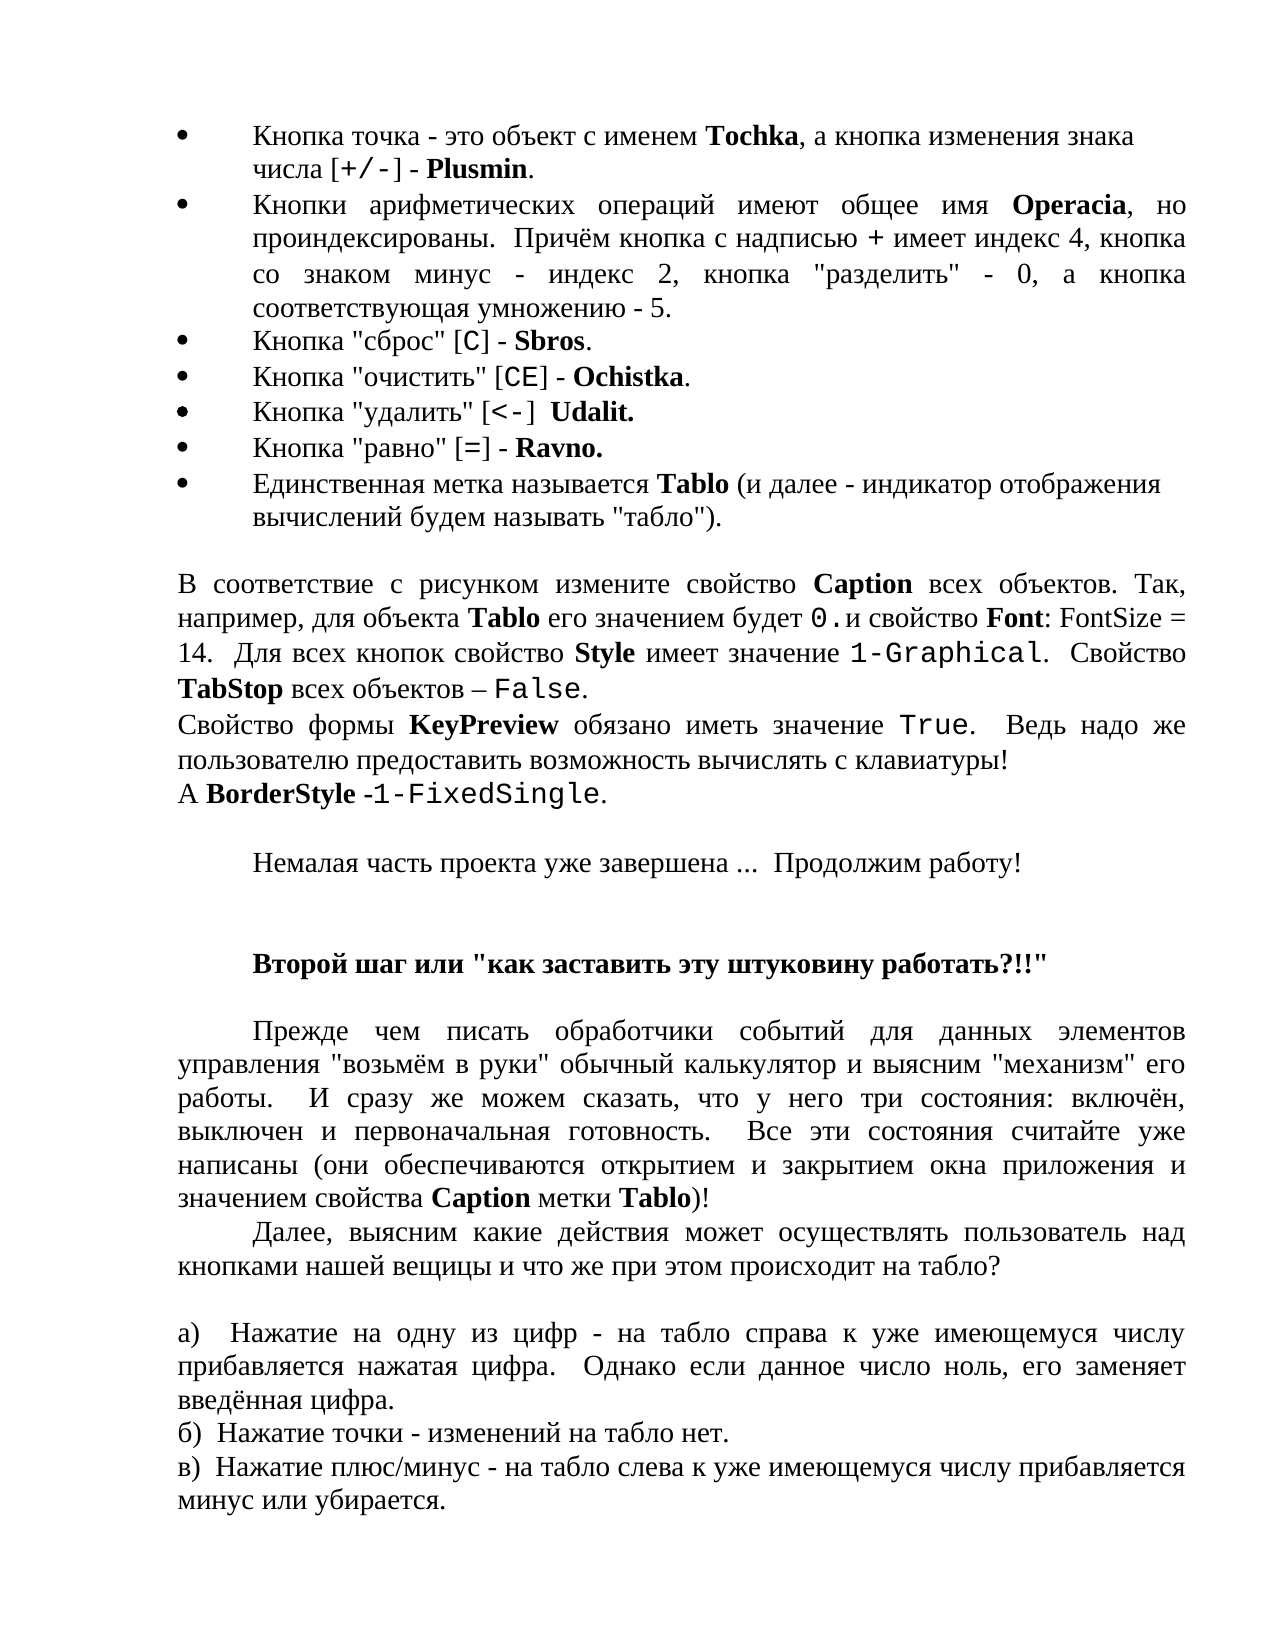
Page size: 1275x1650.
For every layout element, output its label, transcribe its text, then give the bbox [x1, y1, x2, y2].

text Прежде чем писать обработчики событий для данных элементов управления "возьмём в руки" обычный калькулятор и выясним "механизм" его работы. И сразу же можем сказать, что у него три состояния: включён, выключен и первоначальная готовность. Все эти состояния считайте уже написаны (они обеспечиваются открытием и закрытием окна приложения и значением свойства Caption метки Tablo)! [177, 1013, 1186, 1214]
text а) Нажатие на одну из цифр - на табло справа к уже имеющемуся числу прибавляется нажатая цифра. Однако если данное число ноль, его заменяет введённая цифра. [177, 1315, 1186, 1416]
text А BorderStyle -1-FixedSingle. [177, 776, 1186, 812]
text б) Нажатие точки - изменений на табло нет. [177, 1416, 1186, 1449]
text Свойство формы KeyPreview обязано иметь значение True. Ведь надо же пользователю предоставить возможность вычислять с клавиатуры! [177, 707, 1186, 776]
list Единственная метка называется Tablo (и далее - индикатор отображения вычислений будем называть "табло"). [177, 466, 1186, 533]
list Кнопка "удалить" [<-] Udalit. [177, 395, 1186, 430]
list Кнопка точка - это объект с именем Tochka, a кнопка изменения знака числа [+/-] - Plusmin. [177, 118, 1186, 187]
text Далее, выясним какие действия может осуществлять пользователь над кнопками нашей вещицы и что же при этом происходит на табло? [177, 1214, 1186, 1281]
text Второй шаг или "как заставить эту штуковину работать?!!" [177, 946, 1186, 979]
text в) Нажатие плюс/минус - на табло слева к уже имеющемуся числу прибавляется минус или убирается. [177, 1449, 1186, 1516]
text В соответствие с рисунком измените свойство Caption всех объектов. Так, например, для объекта Tablo его значением будет 0.и свойство Font: FontSize = 14. Для всех кнопок свойство Style имеет значение 1-Graphical. Свойство TabStop всех объектов – False. [177, 567, 1186, 707]
list Кнопка "сброс" [С] - Sbros. [177, 323, 1186, 359]
list Кнопки арифметических операций имеют общее имя Operacia, но проиндексированы. Причём кнопка с надписью + имеет индекс 4, кнопка со знаком минус - индекс 2, кнопка "разделить" - 0, а кнопка соответствующая умножению - 5. [177, 187, 1186, 323]
text Немалая часть проекта уже завершена ... Продолжим работу! [177, 845, 1186, 879]
list Кнопка "равно" [=] - Ravno. [177, 430, 1186, 466]
list Кнопка "очистить" [CE] - Ochistka. [177, 359, 1186, 395]
